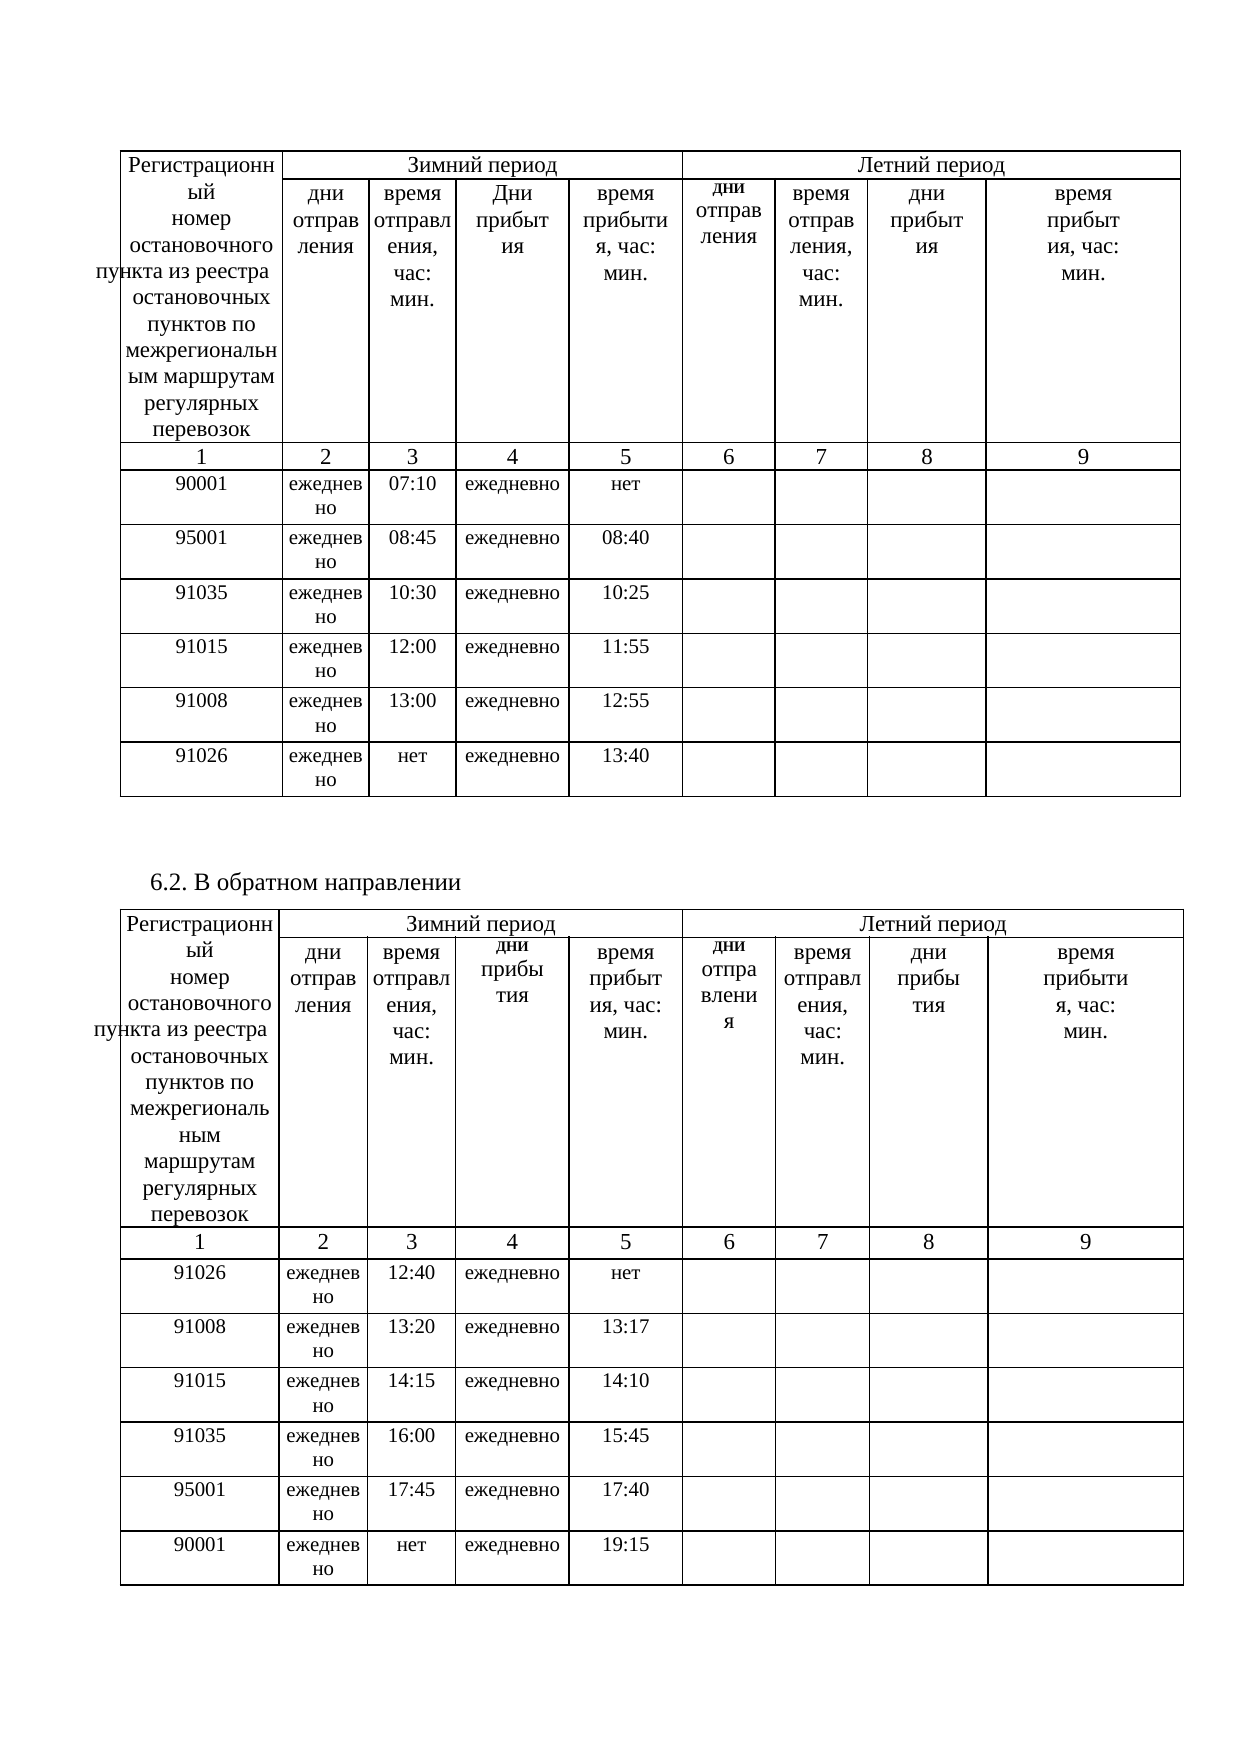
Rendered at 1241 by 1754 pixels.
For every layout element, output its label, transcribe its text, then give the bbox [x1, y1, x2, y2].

table_cell [868, 471, 985, 524]
table_cell ДНИ отпра влени я [683, 938, 775, 1226]
table_cell [989, 1314, 1183, 1367]
table_cell 6 [683, 1228, 775, 1258]
table_cell 4 [456, 1228, 568, 1258]
table_cell [989, 1532, 1183, 1584]
table_cell 91026 [121, 743, 282, 796]
table_cell 08:45 [370, 525, 455, 578]
table_cell 7 [776, 1228, 869, 1258]
table_cell 13:00 [370, 688, 455, 741]
table_cell 91015 [121, 634, 282, 687]
table_cell ежедневно [456, 1477, 568, 1530]
table_cell 91008 [121, 688, 282, 741]
table_cell время отправ ления, час: мин. [776, 180, 867, 441]
table_cell нет [570, 471, 682, 524]
table_cell 17:40 [570, 1477, 682, 1530]
table_cell нет [570, 1260, 682, 1312]
table_cell 4 [457, 443, 568, 469]
table_cell 8 [868, 443, 985, 469]
table_cell 90001 [121, 471, 282, 524]
table_cell [683, 471, 774, 524]
table_cell [776, 1260, 869, 1312]
table_cell 10:30 [370, 580, 455, 632]
table_cell 95001 [121, 525, 282, 578]
table_cell дни отправ ления [280, 938, 367, 1226]
table_cell [870, 1477, 987, 1530]
table_header Зимний период [280, 910, 682, 936]
table_cell ежедневно [280, 1260, 367, 1312]
table_cell [868, 634, 985, 687]
table_cell 91035 [121, 1423, 278, 1476]
table_cell [683, 634, 774, 687]
table_cell [870, 1532, 987, 1584]
table_cell [989, 1260, 1183, 1312]
table_cell [987, 743, 1180, 796]
table_cell 6 [683, 443, 774, 469]
table_cell ежедневно [283, 471, 368, 524]
table_cell [776, 525, 867, 578]
table_cell 8 [870, 1228, 987, 1258]
table_cell [683, 1532, 775, 1584]
table_cell время отправл ения, час: мин. [368, 938, 455, 1226]
table_cell ежедневно [283, 580, 368, 632]
table_cell время отправл ения, час: мин. [370, 180, 455, 441]
table_cell ежедневно [457, 471, 568, 524]
table_cell [868, 743, 985, 796]
table_cell ежедневно [283, 525, 368, 578]
table_cell 12:55 [570, 688, 682, 741]
table_cell ежедневно [457, 688, 568, 741]
table_cell время прибыти я, час: мин. [570, 180, 682, 441]
table_cell ежедневно [280, 1314, 367, 1367]
table_header Летний период [683, 152, 1180, 178]
table_cell 91035 [121, 580, 282, 632]
table_cell ежедневно [283, 688, 368, 741]
table_cell ежедневно [456, 1368, 568, 1421]
table_cell [870, 1314, 987, 1367]
table_cell 91015 [121, 1368, 278, 1421]
table_cell [776, 471, 867, 524]
table_cell [776, 688, 867, 741]
table_cell дни отправ ления [283, 180, 368, 441]
table_cell [987, 471, 1180, 524]
table_cell [870, 1368, 987, 1421]
table_cell 16:00 [368, 1423, 455, 1476]
table_cell ежедневно [283, 743, 368, 796]
table_cell [776, 1368, 869, 1421]
table_cell время прибыти я, час: мин. [989, 938, 1183, 1226]
table_cell [683, 1423, 775, 1476]
table_header Зимний период [283, 152, 682, 178]
table_cell ежедневно [280, 1532, 367, 1584]
table_cell 9 [987, 443, 1180, 469]
table_cell 11:55 [570, 634, 682, 687]
table_cell [683, 580, 774, 632]
table_cell [683, 1477, 775, 1530]
table_cell 14:15 [368, 1368, 455, 1421]
table_cell [683, 1260, 775, 1312]
table_cell [987, 688, 1180, 741]
table_cell [987, 634, 1180, 687]
table_cell 14:10 [570, 1368, 682, 1421]
text 6.2. В обратном направлении [150, 867, 1090, 896]
table_cell 1 [121, 1228, 278, 1258]
table_cell [683, 1368, 775, 1421]
table_cell 91008 [121, 1314, 278, 1367]
table_cell [683, 743, 774, 796]
table_cell 3 [368, 1228, 455, 1258]
table_cell [870, 1423, 987, 1476]
table_cell дни прибы тия [870, 938, 987, 1226]
table_cell [868, 688, 985, 741]
table_cell [683, 1314, 775, 1367]
table_cell ежедневно [457, 525, 568, 578]
table_cell [989, 1423, 1183, 1476]
table_cell ежедневно [456, 1532, 568, 1584]
table_cell 5 [570, 443, 682, 469]
table_header Регистрационный номер остановочного пункта из реестра остановочных пунктов по межрегиональным маршрутам регулярных перевозок [121, 910, 278, 1226]
table_cell 19:15 [570, 1532, 682, 1584]
table_cell [776, 634, 867, 687]
table_cell 91026 [121, 1260, 278, 1312]
table_cell 2 [283, 443, 368, 469]
table_cell [776, 743, 867, 796]
table_cell время прибыт ия, час: мин. [987, 180, 1180, 441]
table_cell 3 [370, 443, 455, 469]
table_cell 13:17 [570, 1314, 682, 1367]
table_cell [776, 1477, 869, 1530]
table_cell 17:45 [368, 1477, 455, 1530]
table_cell [776, 1532, 869, 1584]
table_cell ДНИ прибы тия [456, 938, 568, 1226]
table_cell [870, 1260, 987, 1312]
table_cell 07:10 [370, 471, 455, 524]
table_cell Дни прибыт ия [457, 180, 568, 441]
table_cell дни прибыт ия [868, 180, 985, 441]
table_cell ежедневно [456, 1314, 568, 1367]
table_cell время прибыт ия, час: мин. [570, 938, 682, 1226]
table_cell ежедневно [456, 1260, 568, 1312]
table_cell [776, 580, 867, 632]
table_cell ежедневно [280, 1423, 367, 1476]
table_cell [989, 1368, 1183, 1421]
table_cell [776, 1423, 869, 1476]
table_cell [987, 525, 1180, 578]
table_cell 13:20 [368, 1314, 455, 1367]
table_cell [776, 1314, 869, 1367]
table_cell 10:25 [570, 580, 682, 632]
table_cell 15:45 [570, 1423, 682, 1476]
table_cell 08:40 [570, 525, 682, 578]
table_cell 7 [776, 443, 867, 469]
table_cell 9 [989, 1228, 1183, 1258]
table_cell ДНИ отправ ления [683, 180, 774, 441]
table_cell 90001 [121, 1532, 278, 1584]
table_cell 2 [280, 1228, 367, 1258]
table_cell нет [370, 743, 455, 796]
table_cell ежедневно [283, 634, 368, 687]
table_cell ежедневно [457, 580, 568, 632]
table_cell [989, 1477, 1183, 1530]
table_cell 13:40 [570, 743, 682, 796]
table_cell ежедневно [280, 1477, 367, 1530]
table_cell ежедневно [457, 743, 568, 796]
table_cell 1 [121, 443, 282, 469]
table_cell [868, 580, 985, 632]
table_cell ежедневно [280, 1368, 367, 1421]
table_cell 95001 [121, 1477, 278, 1530]
table_cell 5 [570, 1228, 682, 1258]
table_cell ежедневно [457, 634, 568, 687]
table_cell нет [368, 1532, 455, 1584]
table_cell [683, 688, 774, 741]
table_cell 12:40 [368, 1260, 455, 1312]
table_cell [683, 525, 774, 578]
table_cell [868, 525, 985, 578]
table_header Летний период [683, 910, 1183, 936]
table_cell ежедневно [456, 1423, 568, 1476]
table_cell время отправл ения, час: мин. [776, 938, 869, 1226]
table_cell 12:00 [370, 634, 455, 687]
table_cell [987, 580, 1180, 632]
table_header Регистрационный номер остановочного пункта из реестра остановочных пунктов по межрегиональным маршрутам регулярных перевозок [121, 152, 282, 441]
